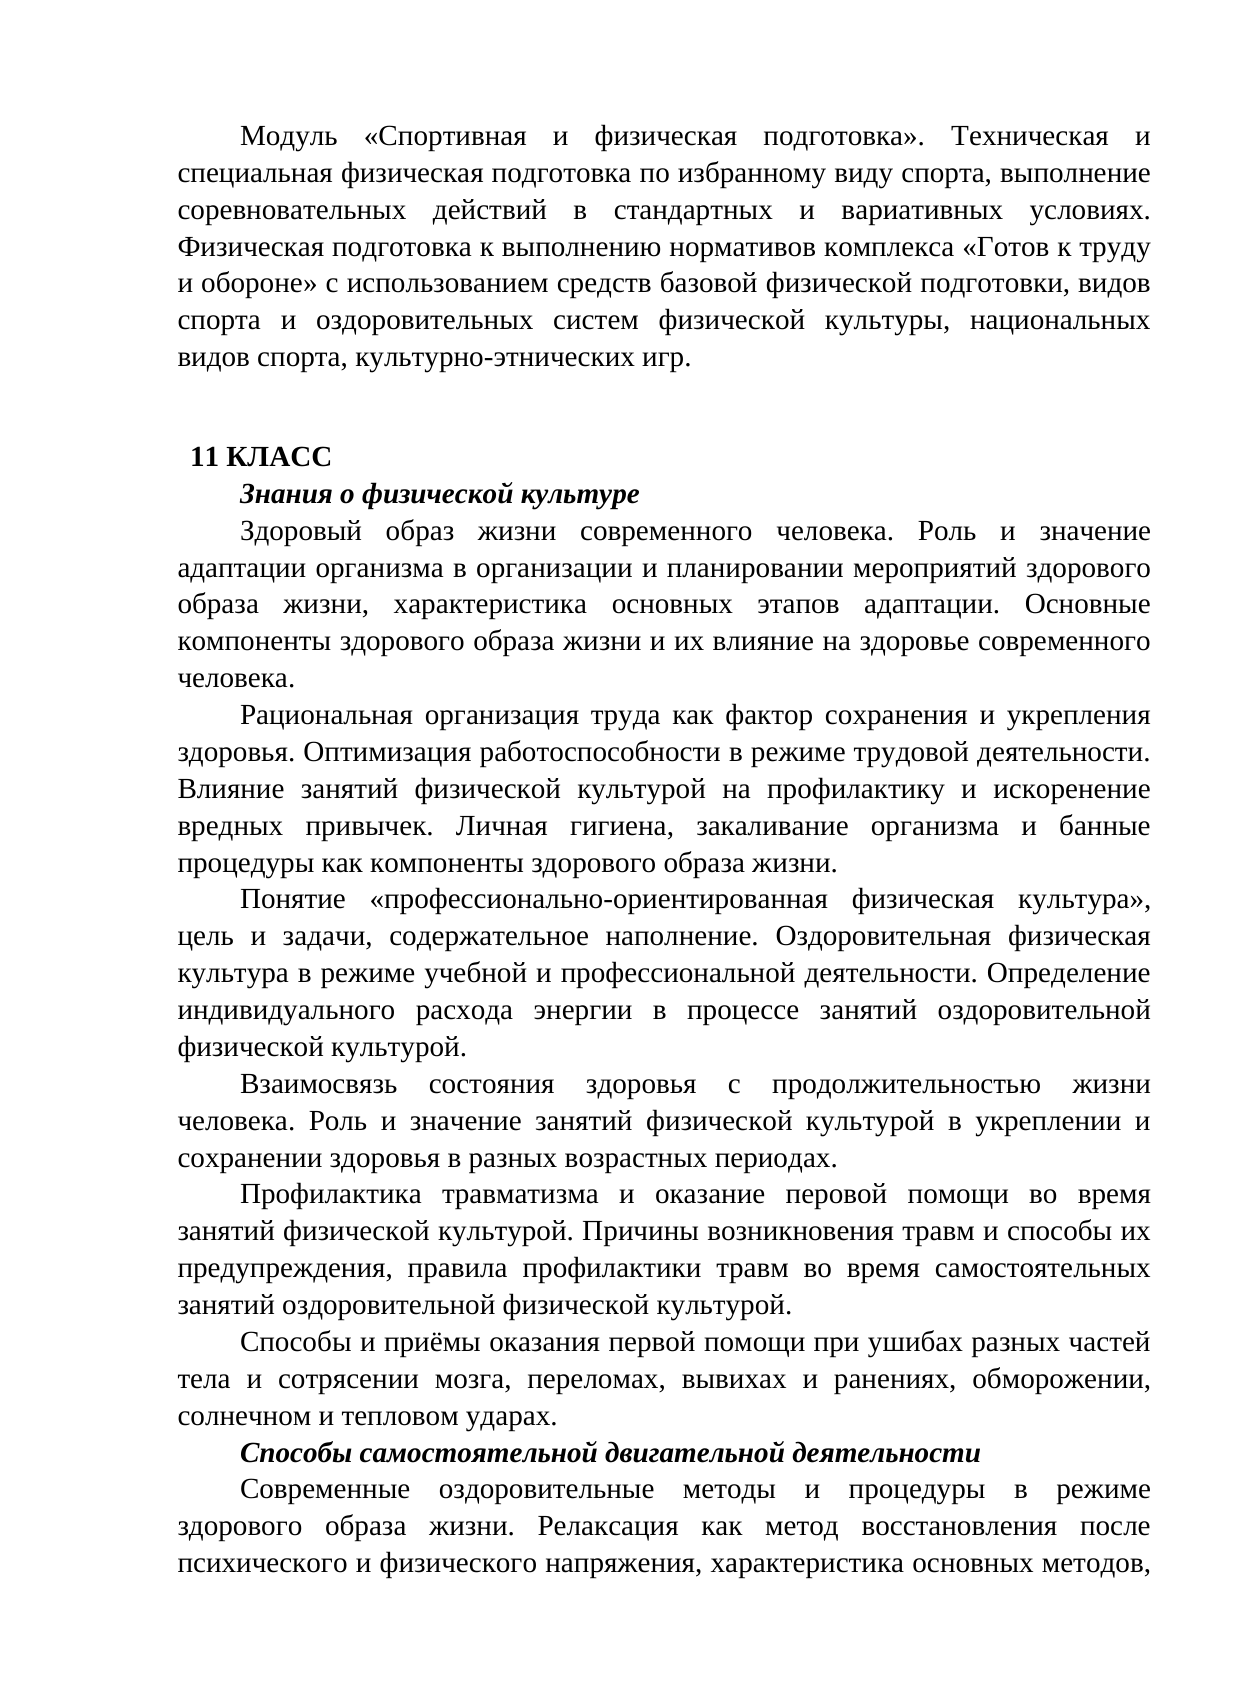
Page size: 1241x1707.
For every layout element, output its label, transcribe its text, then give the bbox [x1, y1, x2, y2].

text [177, 1472, 1152, 1579]
text Знания о физической культуре [177, 476, 1152, 509]
text 11 КЛАСС [190, 439, 1152, 473]
text Взаимосвязь состояния здоровья с продолжительностью жизни человека. Роль и значение занятий физической культурой в укреплении и сохранении здоровья в разных возрастных периодах. [177, 1066, 1152, 1173]
text Здоровый образ жизни современного человека. Роль и значение адаптации организма в организации и планировании мероприятий здорового образа жизни, характеристика основных этапов адаптации. Основные компоненты здорового образа жизни и их влияние на здоровье современного человека. [177, 513, 1152, 694]
text Рациональная организация труда как фактор сохранения и укрепления здоровья. Оптимизация работоспособности в режиме трудовой деятельности. Влияние занятий физической культурой на профилактику и искоренение вредных привычек. Личная гигиена, закаливание организма и банные процедуры как компоненты здорового образа жизни. [177, 697, 1152, 878]
text Профилактика травматизма и оказание перовой помощи во время занятий физической культурой. Причины возникновения травм и способы их предупреждения, правила профилактики травм во время самостоятельных занятий оздоровительной физической культурой. [177, 1177, 1152, 1321]
text Понятие «профессионально-ориентированная физическая культура», цель и задачи, содержательное наполнение. Оздоровительная физическая культура в режиме учебной и профессиональной деятельности. Определение индивидуального расхода энергии в процессе занятий оздоровительной физической культурой. [177, 882, 1152, 1063]
text Способы и приёмы оказания первой помощи при ушибах разных частей тела и сотрясении мозга, переломах, вывихах и ранениях, обморожении, солнечном и тепловом ударах. [177, 1324, 1152, 1431]
text Способы самостоятельной двигательной деятельности [177, 1435, 1152, 1468]
text Модуль «Спортивная и физическая подготовка». Техническая и специальная физическая подготовка по избранному виду спорта, выполнение соревновательных действий в стандартных и вариативных условиях. Физическая подготовка к выполнению нормативов комплекса «Готов к труду и обороне» с использованием средств базовой физической подготовки, видов спорта и оздоровительных систем физической культуры, национальных видов спорта, культурно-этнических игр. [177, 118, 1152, 373]
